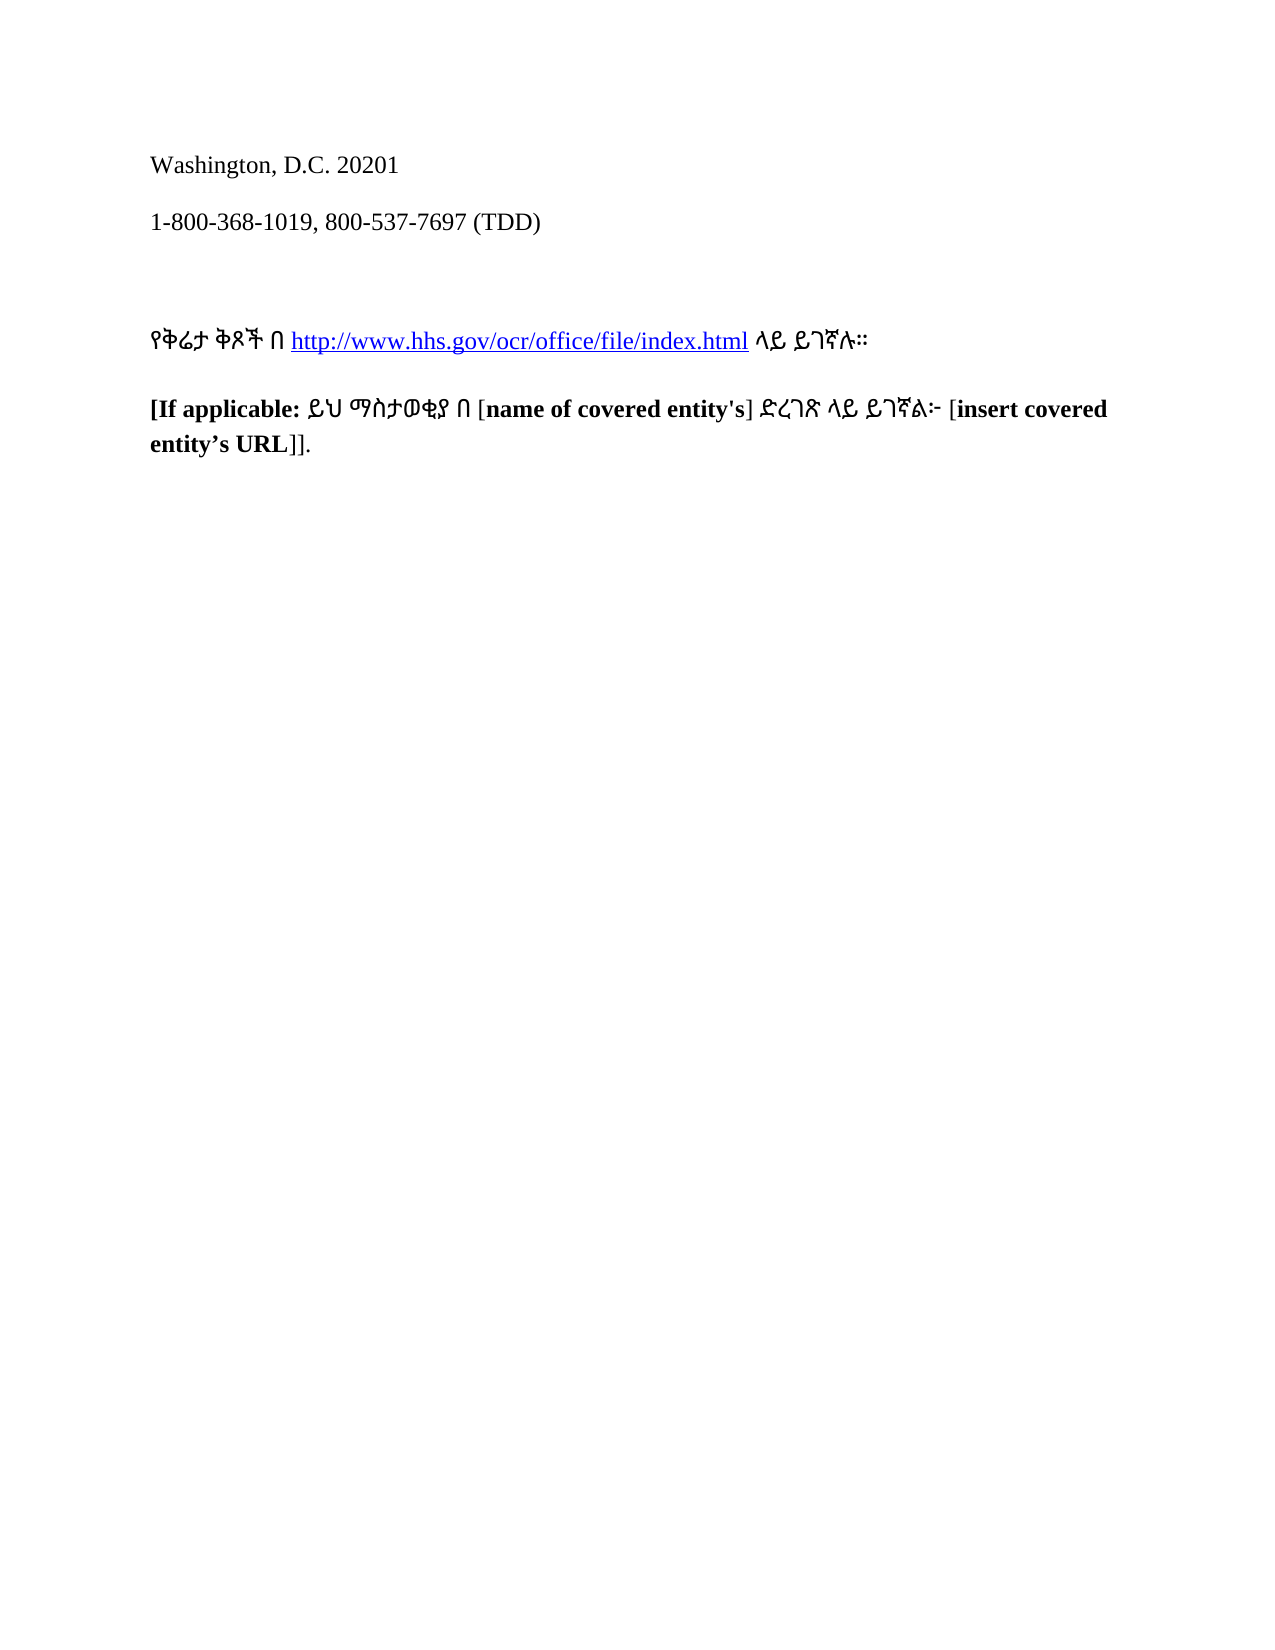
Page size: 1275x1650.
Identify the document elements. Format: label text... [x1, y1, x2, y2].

text [If applicable: ይህ ማስታወቂያ በ [name of covered entity's] ድረገጽ ላይ ይገኛል፦ [insert covered entity’s URL]]. [150, 391, 1125, 458]
text የቅሬታ ቅጾች በ http://www.hhs.gov/ocr/office/file/index.html ላይ ይገኛሉ። [150, 322, 1125, 357]
text 1-800-368-1019, 800-537-7697 (TDD) [150, 207, 1125, 236]
text Washington, D.C. 20201 [150, 150, 1125, 179]
